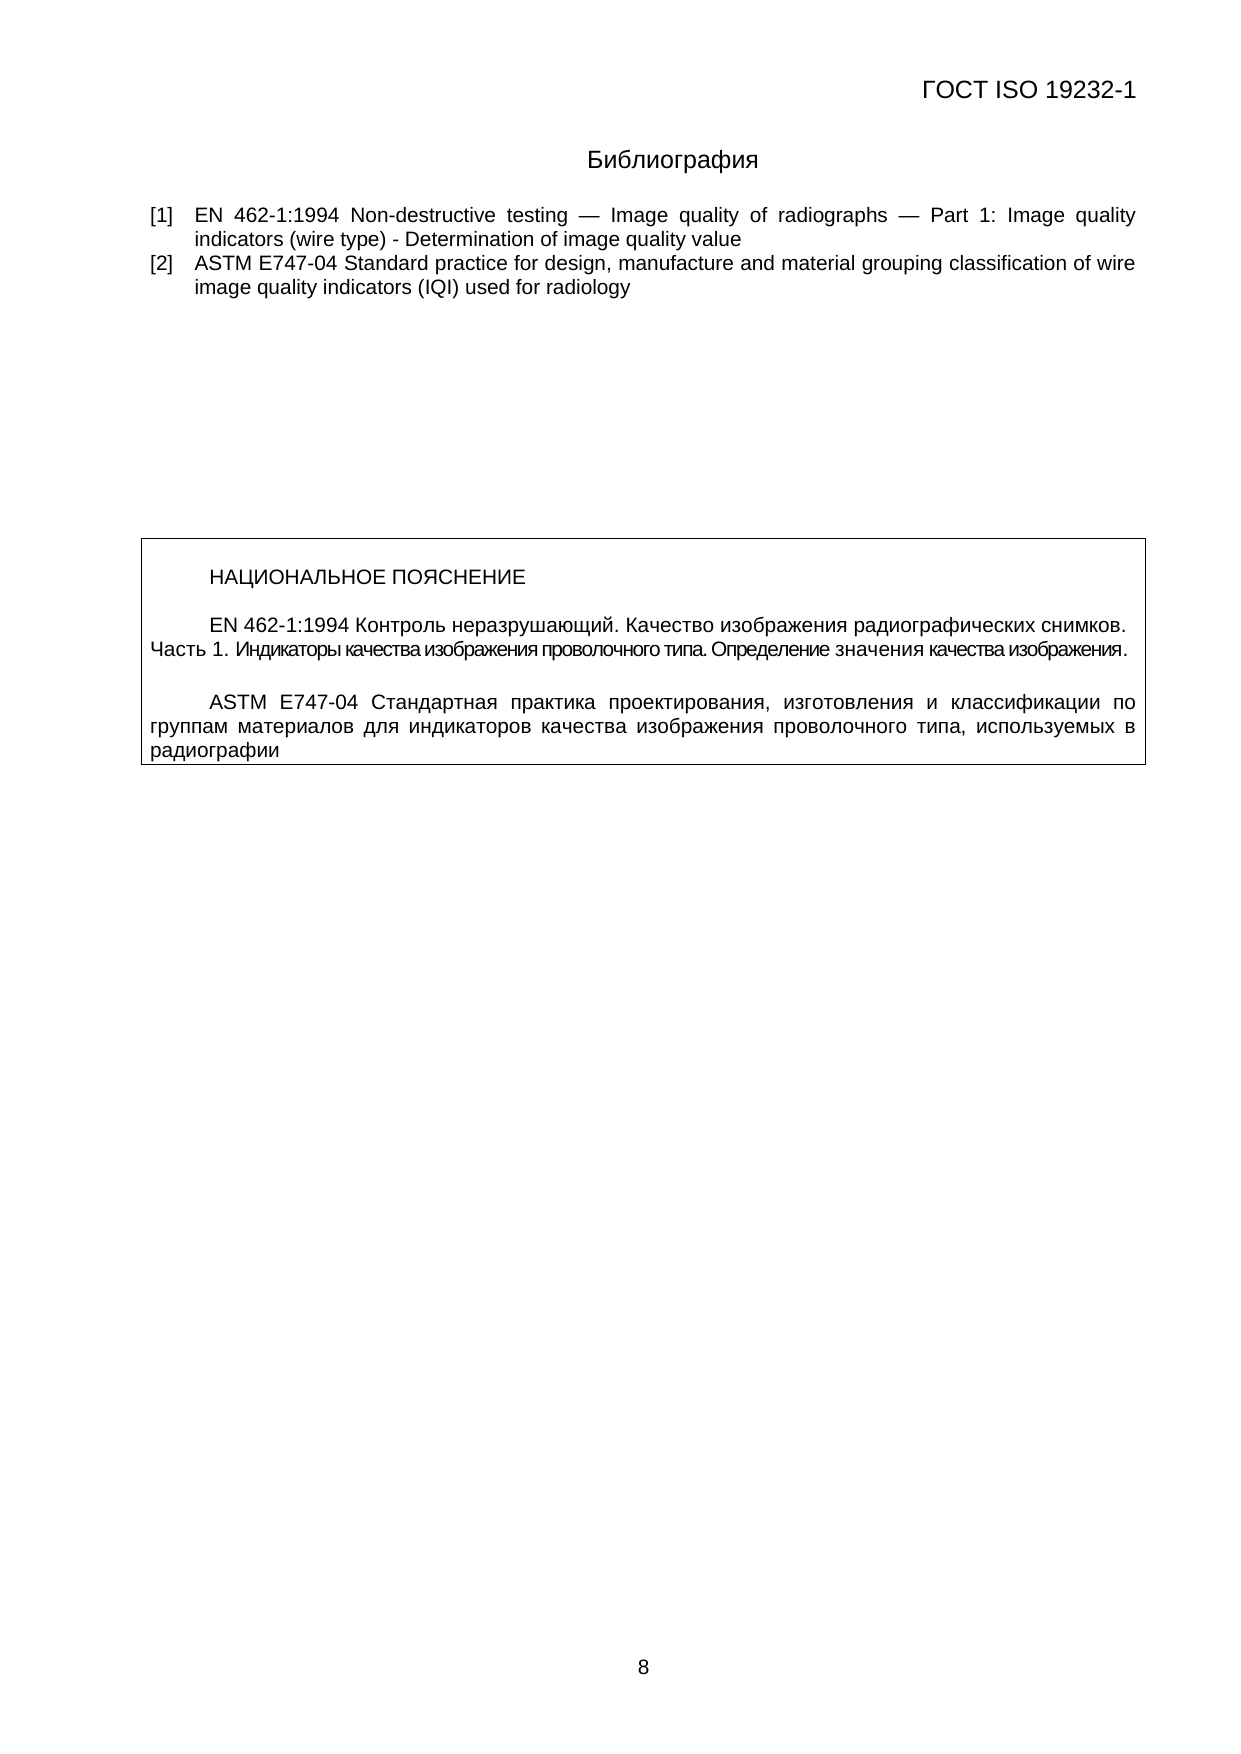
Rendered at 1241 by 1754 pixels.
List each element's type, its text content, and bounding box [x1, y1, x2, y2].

text НАЦИОНАЛЬНОЕ ПОЯСНЕНИЕ [150, 565, 1137, 589]
text EN 462-1:1994 Контроль неразрушающий. Качество изображения радиографических снимков. Часть 1. Индикаторы качества изображения проволочного типа. Определение значения качества изображения. [150, 613, 1137, 661]
text [1] EN 462-1:1994 Non-destructive testing — Image quality of radiographs — Part 1: Image quality indicators (wire type) - Determination of image quality value [150, 203, 1137, 251]
text [2] ASTM E747-04 Standard practice for design, manufacture and material grouping classification of wire image quality indicators (IQI) used for radiology [150, 251, 1137, 298]
subtitle ASTM E747-04 Стандартная практика проектирования, изготовления и классификации по группам материалов для индикаторов качества изображения проволочного типа, используемых в радиографии [142, 687, 1145, 764]
text Библиография [150, 145, 1137, 174]
